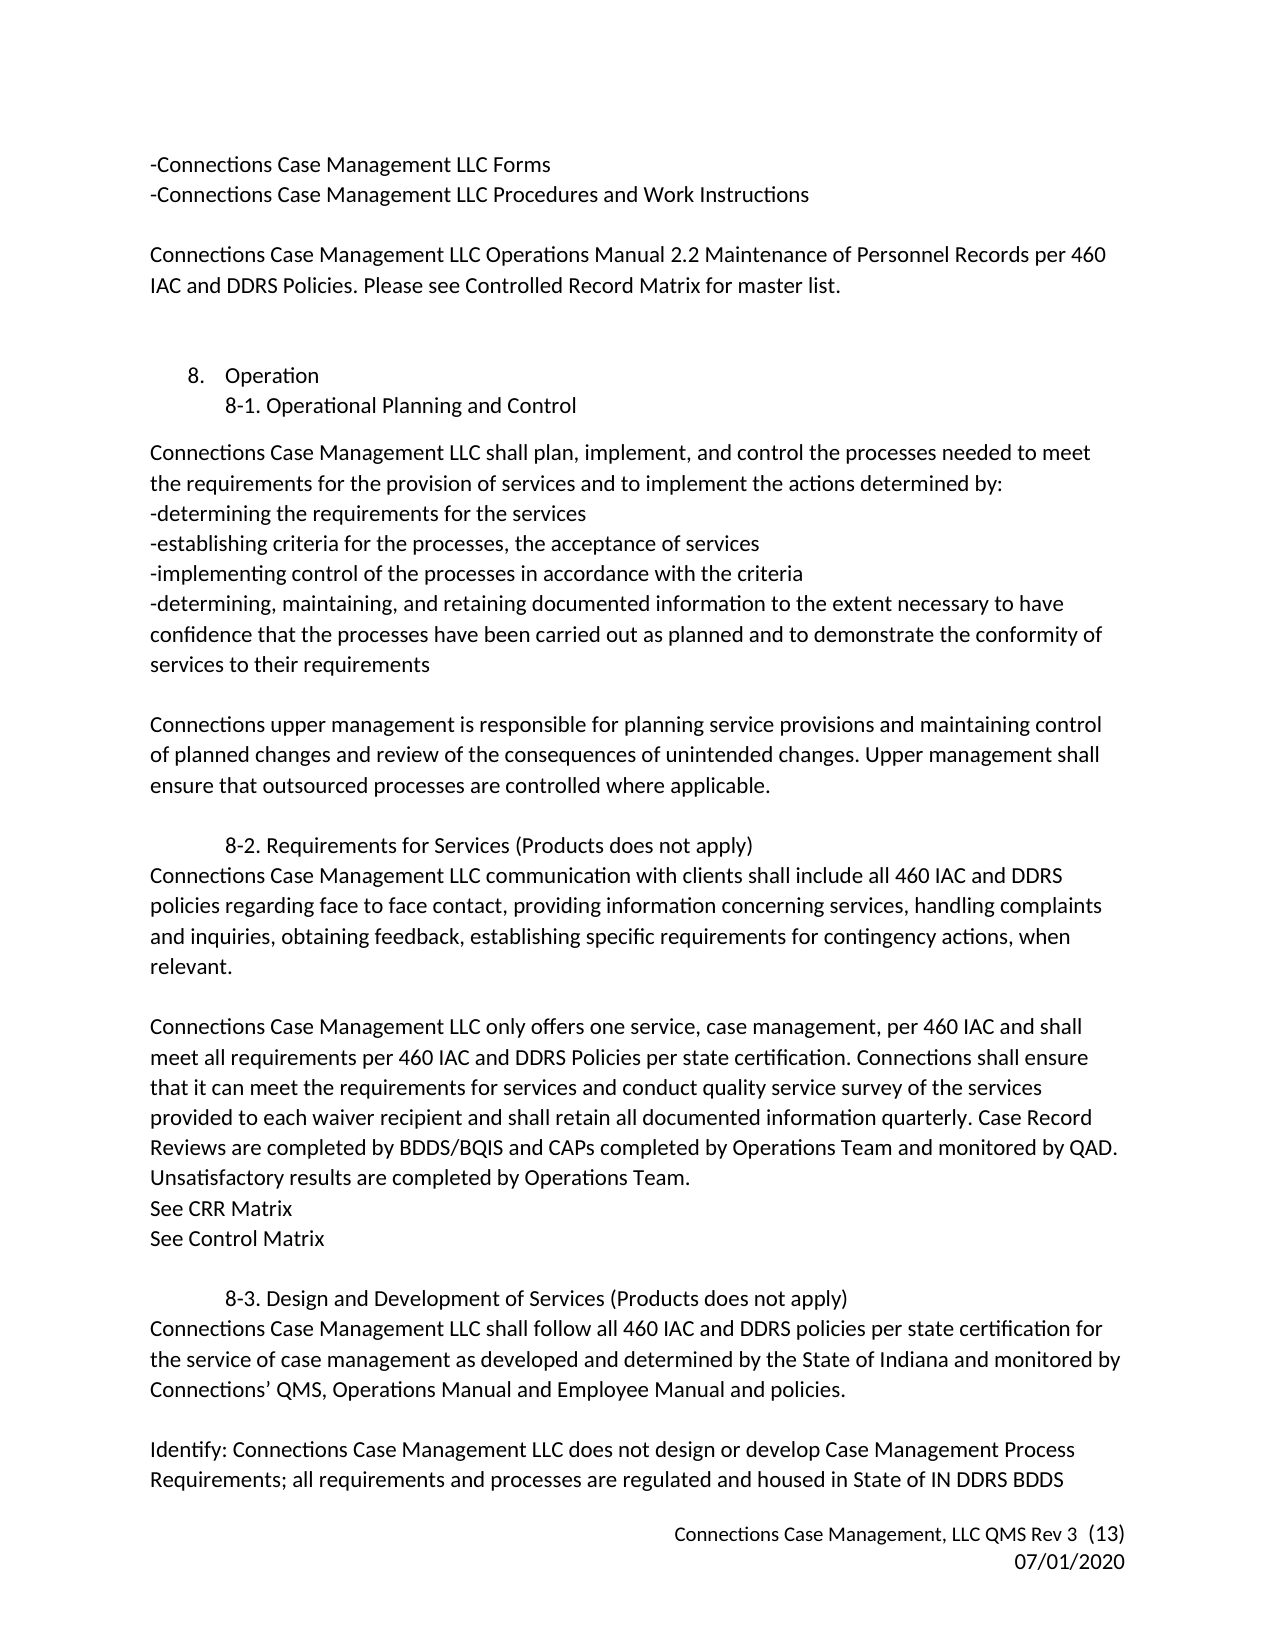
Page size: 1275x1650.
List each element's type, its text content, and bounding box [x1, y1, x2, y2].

text See Control Matrix [150, 1224, 1125, 1252]
list Operation [187, 361, 1125, 389]
text Connections Case Management LLC shall follow all 460 IAC and DDRS policies per state certification for the service of case management as developed and determined by the State of Indiana and monitored by Connections’ QMS, Operations Manual and Employee Manual and policies. [150, 1314, 1125, 1403]
text 8-2. Requirements for Services (Products does not apply) [150, 831, 1125, 859]
text -Connections Case Management LLC Procedures and Work Instructions [150, 180, 1125, 208]
text 8-3. Design and Development of Services (Products does not apply) [150, 1284, 1125, 1312]
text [150, 1435, 1125, 1494]
text Connections Case Management LLC communication with clients shall include all 460 IAC and DDRS policies regarding face to face contact, providing information concerning services, handling complaints and inquiries, obtaining feedback, establishing specific requirements for contingency actions, when relevant. [150, 861, 1125, 980]
text Connections Case Management LLC Operations Manual 2.2 Maintenance of Personnel Records per 460 IAC and DDRS Policies. Please see Controlled Record Matrix for master list. [150, 241, 1125, 299]
text Connections Case Management LLC only offers one service, case management, per 460 IAC and shall meet all requirements per 460 IAC and DDRS Policies per state certification. Connections shall ensure that it can meet the requirements for services and conduct quality service survey of the services provided to each waiver recipient and shall retain all documented information quarterly. Case Record Reviews are completed by BDDS/BQIS and CAPs completed by Operations Team and monitored by QAD. Unsatisfactory results are completed by Operations Team. [150, 1012, 1125, 1192]
text Connections upper management is responsible for planning service provisions and maintaining control of planned changes and review of the consequences of unintended changes. Upper management shall ensure that outsourced processes are controlled where applicable. [150, 710, 1125, 799]
text -Connections Case Management LLC Forms [150, 150, 1125, 178]
text -determining, maintaining, and retaining documented information to the extent necessary to have confidence that the processes have been carried out as planned and to demonstrate the conformity of services to their requirements [150, 589, 1125, 678]
text -implementing control of the processes in accordance with the criteria [150, 559, 1125, 587]
text -determining the requirements for the services [150, 499, 1125, 527]
text See CRR Matrix [150, 1194, 1125, 1222]
text -establishing criteria for the processes, the acceptance of services [150, 529, 1125, 557]
list 8-1. Operational Planning and Control [225, 392, 1125, 420]
text Connections Case Management LLC shall plan, implement, and control the processes needed to meet the requirements for the provision of services and to implement the actions determined by: [150, 438, 1125, 497]
